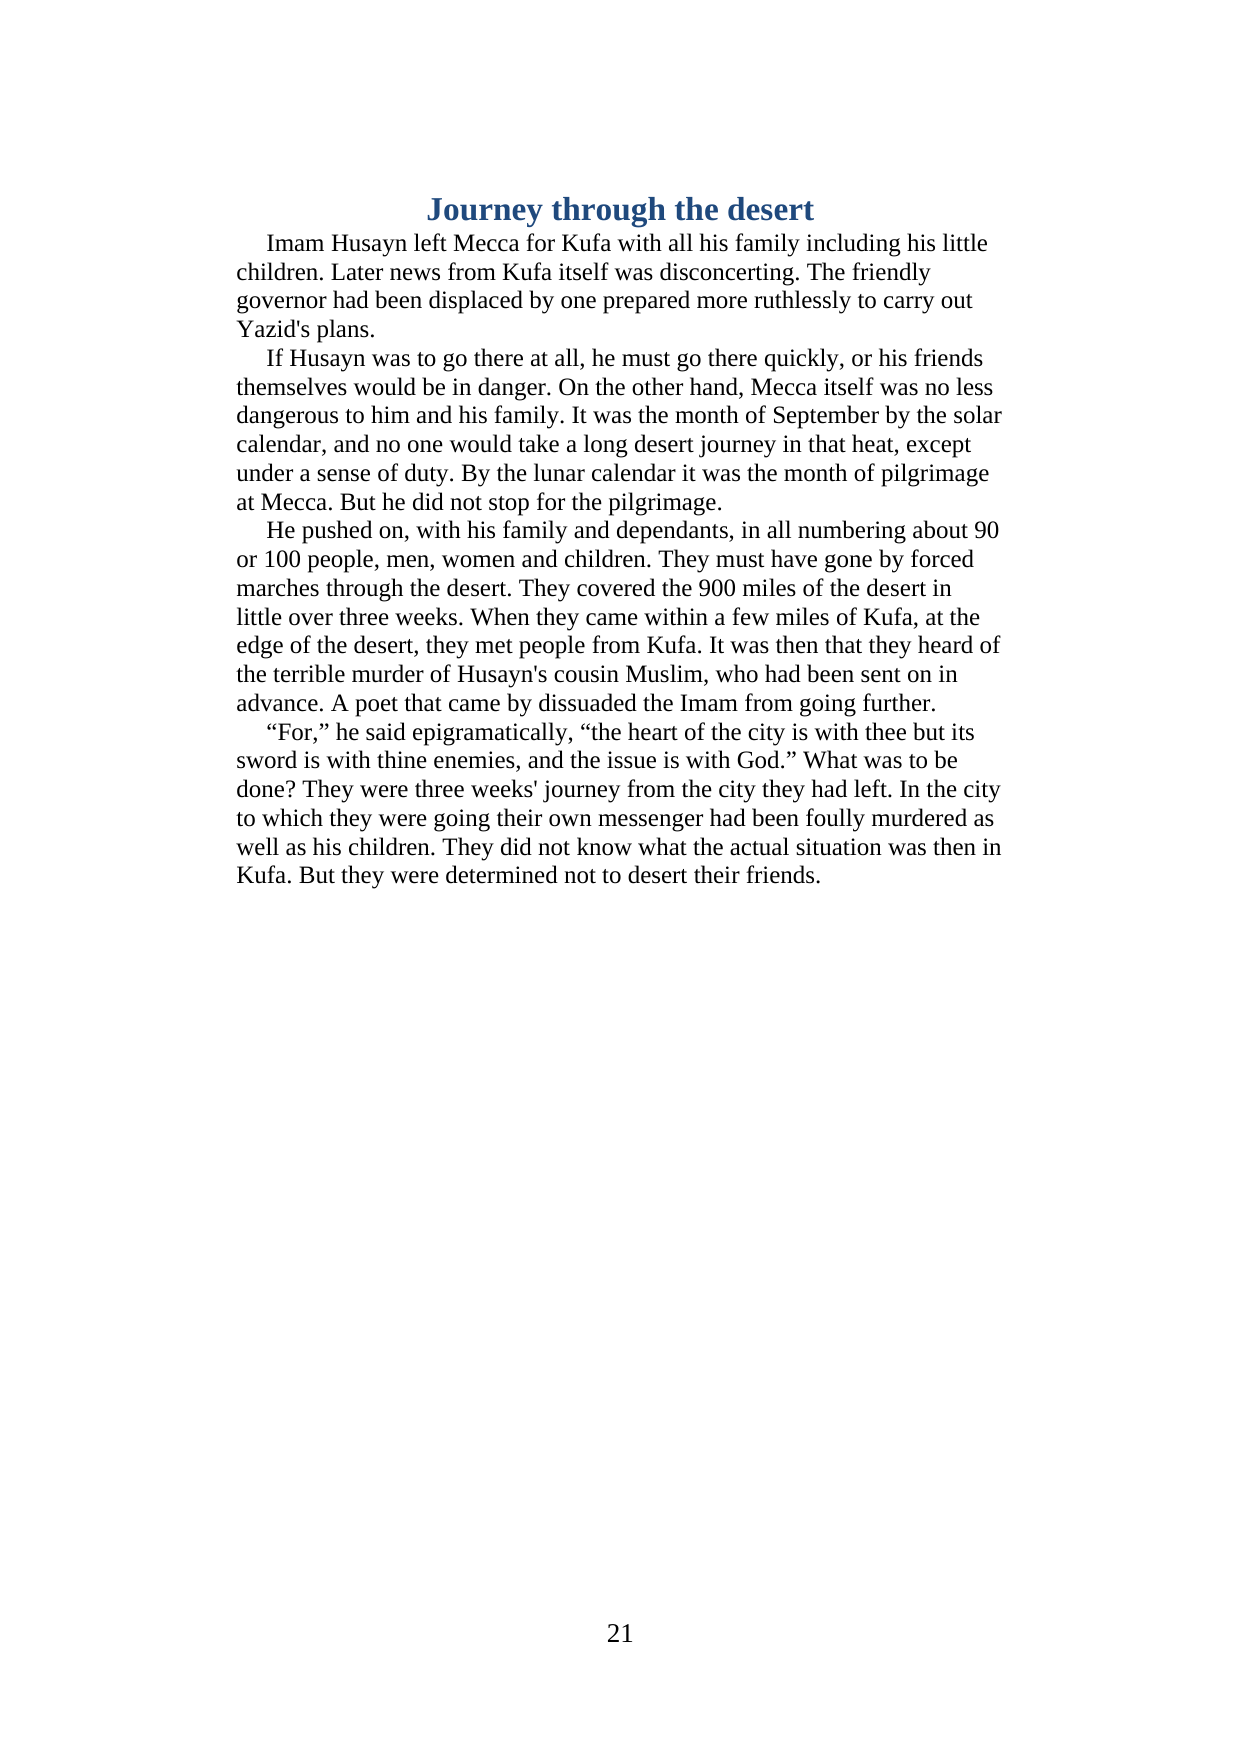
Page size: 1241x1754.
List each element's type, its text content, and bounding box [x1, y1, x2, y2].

text Imam Husayn left Mecca for Kufa with all his family including his little children. Later news from Kufa itself was disconcerting. The friendly governor had been displaced by one prepared more ruthlessly to carry out Yazid's plans. [236, 228, 1004, 343]
text If Husayn was to go there at all, he must go there quickly, or his friends themselves would be in danger. On the other hand, Mecca itself was no less dangerous to him and his family. It was the month of September by the solar calendar, and no one would take a long desert journey in that heat, except under a sense of duty. By the lunar calendar it was the month of pilgrimage at Mecca. But he did not stop for the pilgrimage. [236, 343, 1004, 516]
subtitle Journey through the desert [236, 190, 1004, 228]
text “For,” he said epigramatically, “the heart of the city is with thee but its sword is with thine enemies, and the issue is with God.” What was to be done? They were three weeks' journey from the city they had left. In the city to which they were going their own messenger had been foully murdered as well as his children. They did not know what the actual situation was then in Kufa. But they were determined not to desert their friends. [236, 717, 1004, 889]
text He pushed on, with his family and dependants, in all numbering about 90 or 100 people, men, women and children. They must have gone by forced marches through the desert. They covered the 900 miles of the desert in little over three weeks. When they came within a few miles of Kufa, at the edge of the desert, they met people from Kufa. It was then that they heard of the terrible murder of Husayn's cousin Muslim, who had been sent on in advance. A poet that came by dissuaded the Imam from going further. [236, 516, 1004, 717]
